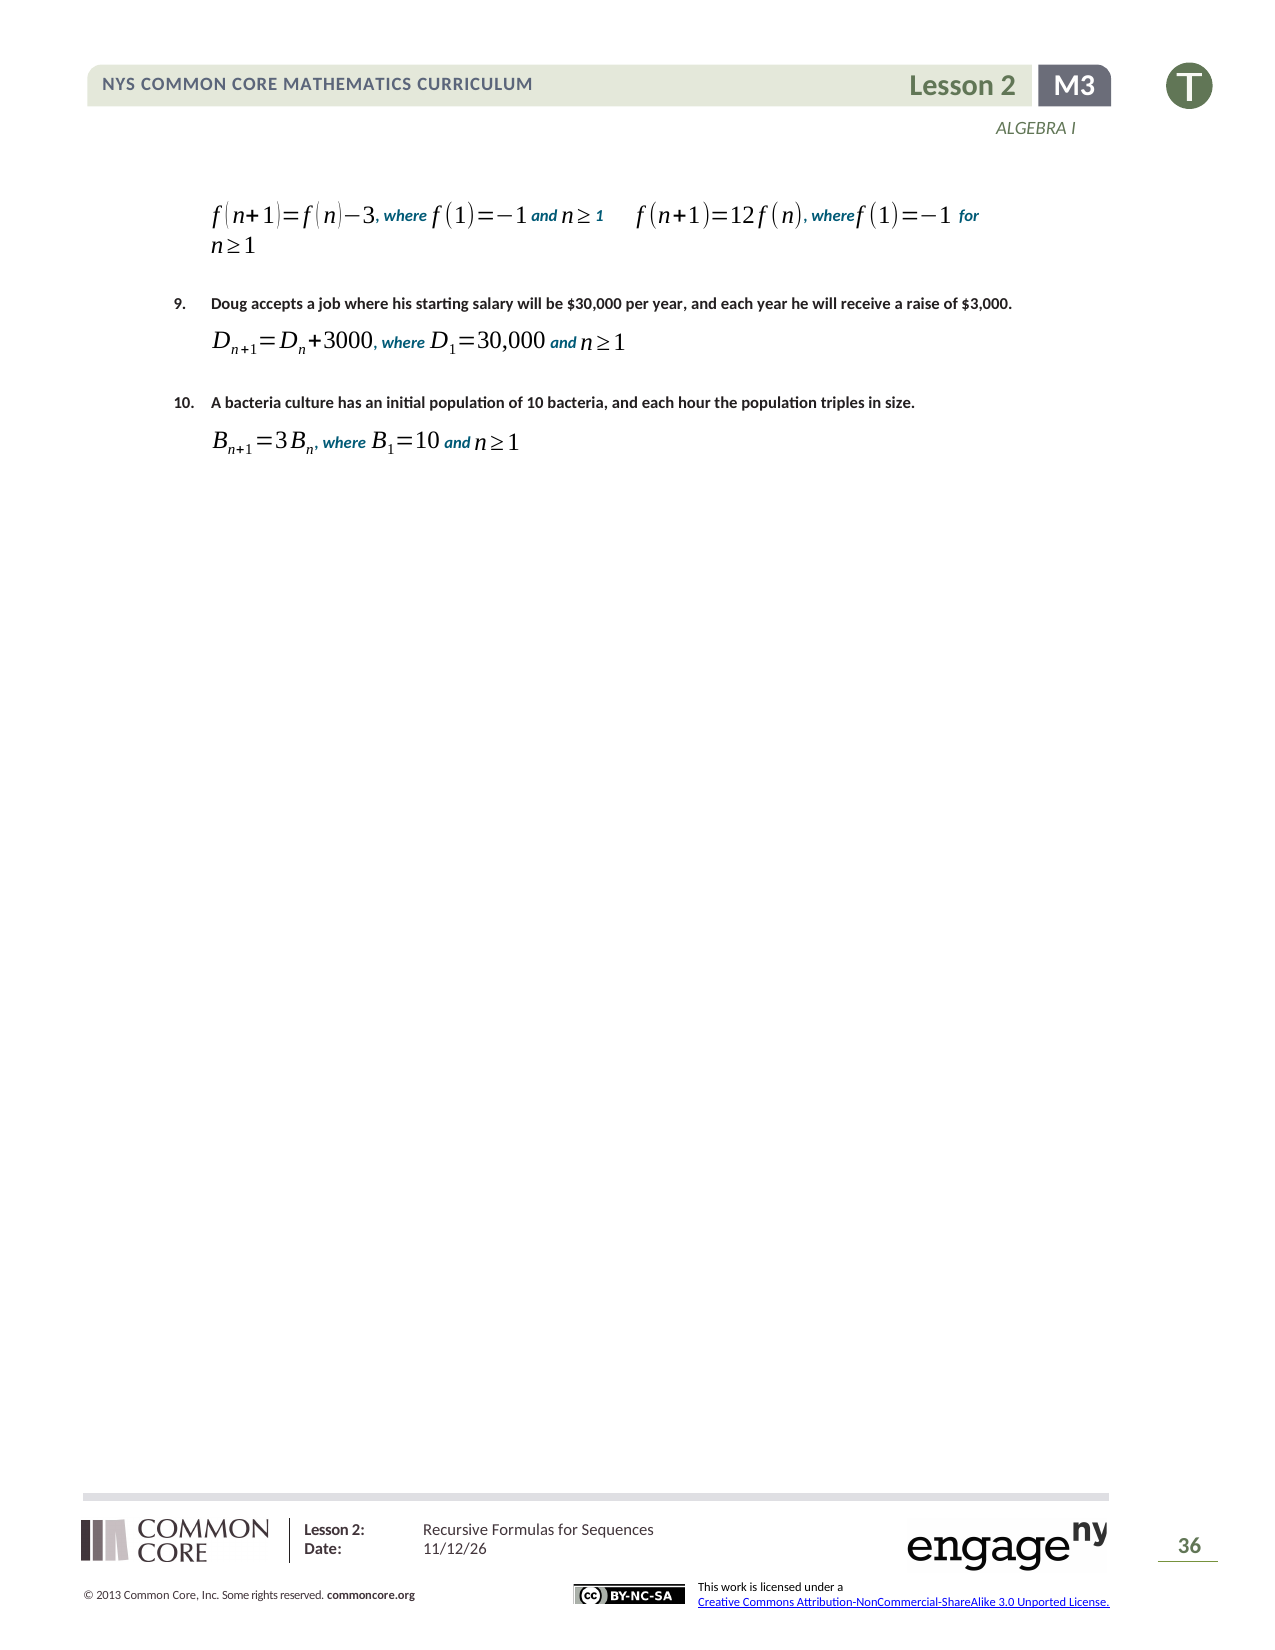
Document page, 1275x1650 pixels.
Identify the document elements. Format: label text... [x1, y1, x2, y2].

list Doug accepts a job where his starting salary will be $30,000 per year, and each year he will receive a raise of $3,000. [173, 293, 1018, 313]
picture [81, 1517, 269, 1562]
list A bacteria culture has an initial population of 10 bacteria, and each hour the population triples in size. [173, 393, 1108, 413]
picture [906, 1518, 1107, 1573]
picture [572, 1584, 685, 1604]
text , where and [211, 426, 1018, 458]
text , where and 1 , where for [211, 200, 1018, 259]
text , where and [211, 327, 1018, 358]
